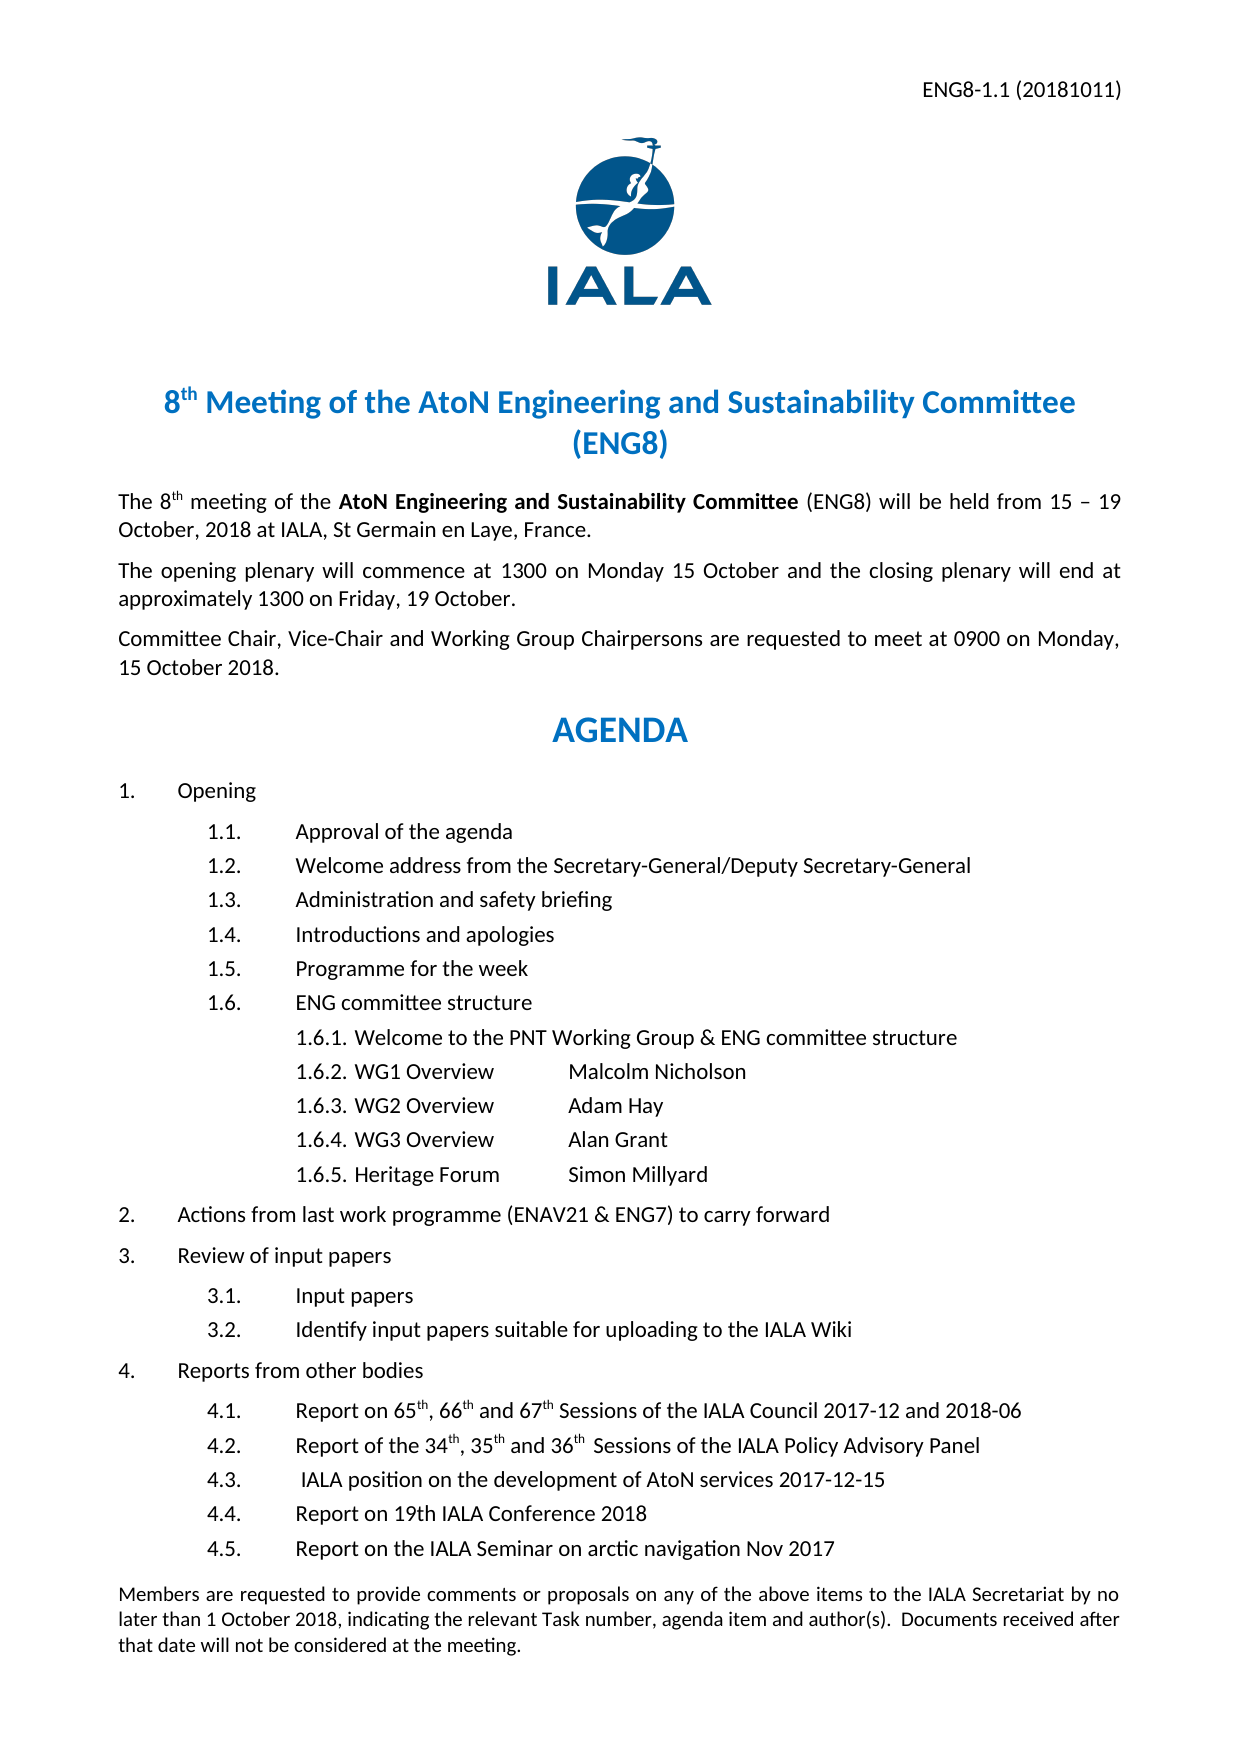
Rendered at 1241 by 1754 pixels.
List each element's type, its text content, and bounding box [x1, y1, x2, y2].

text Programme for the week [207, 954, 1122, 982]
text The 8th meeting of the AtoN Engineering and Sustainability Committee (ENG8) will be held from 15 – 19 October, 2018 at IALA, St Germain en Laye, France. [118, 487, 1122, 543]
text Introductions and apologies [207, 920, 1122, 948]
text Committee Chair, Vice-Chair and Working Group Chairpersons are requested to meet at 0900 on Monday, 15 October 2018. [118, 624, 1122, 681]
text ENG committee structure [207, 988, 1122, 1016]
text Heritage Forum Simon Millyard [295, 1160, 1122, 1188]
text Welcome to the PNT Working Group & ENG committee structure [295, 1023, 1122, 1051]
text Report on the IALA Seminar on arctic navigation Nov 2017 [207, 1534, 1122, 1562]
text Actions from last work programme (ENAV21 & ENG7) to carry forward [118, 1200, 1122, 1228]
text WG1 Overview Malcolm Nicholson [295, 1057, 1122, 1085]
text WG2 Overview Adam Hay [295, 1091, 1122, 1119]
text WG3 Overview Alan Grant [295, 1125, 1122, 1153]
text AGENDA [118, 706, 1122, 751]
text The opening plenary will commence at 1300 on Monday 15 October and the closing plenary will end at approximately 1300 on Friday, 19 October. [118, 556, 1122, 612]
text Welcome address from the Secretary-General/Deputy Secretary-General [207, 851, 1122, 879]
text Identify input papers suitable for uploading to the IALA Wiki [207, 1316, 1122, 1343]
text Review of input papers [118, 1241, 1122, 1269]
text Report on 65th, 66th and 67th Sessions of the IALA Council 2017-12 and 2018-06 [207, 1397, 1122, 1424]
text Opening [118, 776, 1122, 804]
text Input papers [207, 1281, 1122, 1309]
text Report of the 34th, 35th and 36th Sessions of the IALA Policy Advisory Panel [207, 1431, 1122, 1459]
text Approval of the agenda [207, 817, 1122, 845]
picture [510, 118, 740, 343]
text Administration and safety briefing [207, 886, 1122, 913]
text Report on 19th IALA Conference 2018 [207, 1499, 1122, 1527]
text IALA position on the development of AtoN services 2017-12-15 [207, 1465, 1122, 1493]
text 8th Meeting of the AtoN Engineering and Sustainability Committee (ENG8) [118, 381, 1122, 462]
text Reports from other bodies [118, 1356, 1122, 1384]
